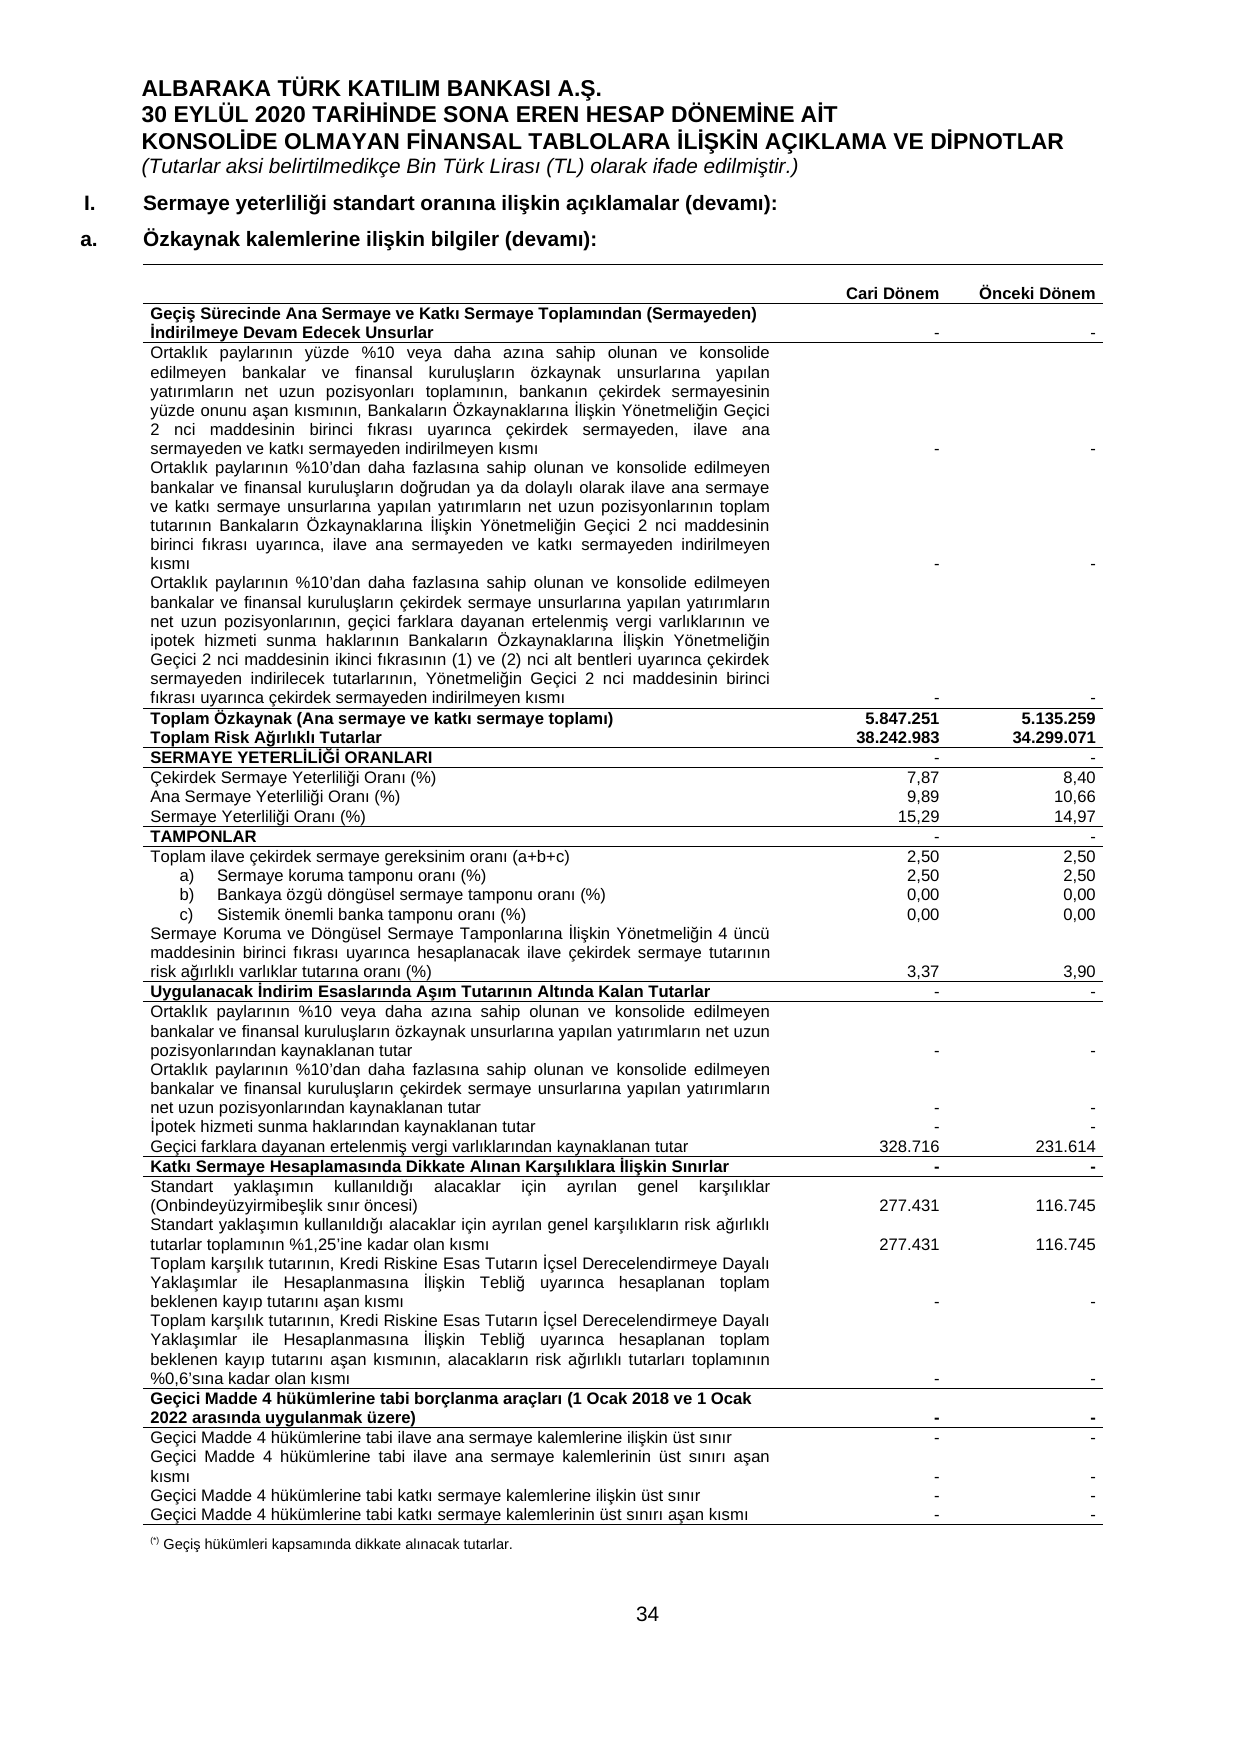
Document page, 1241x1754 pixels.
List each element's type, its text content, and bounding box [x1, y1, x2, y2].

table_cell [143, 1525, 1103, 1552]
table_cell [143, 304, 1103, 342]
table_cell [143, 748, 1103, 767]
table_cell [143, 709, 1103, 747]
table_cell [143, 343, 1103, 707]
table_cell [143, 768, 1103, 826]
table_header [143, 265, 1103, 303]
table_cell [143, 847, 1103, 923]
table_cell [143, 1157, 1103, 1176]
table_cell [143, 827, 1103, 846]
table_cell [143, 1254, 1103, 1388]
text a. Özkaynak kalemlerine ilişkin bilgiler (devamı): [80, 227, 1152, 251]
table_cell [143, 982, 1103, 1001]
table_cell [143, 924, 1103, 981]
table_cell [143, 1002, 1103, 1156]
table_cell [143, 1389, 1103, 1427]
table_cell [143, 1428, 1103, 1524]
text I. Sermaye yeterliliği standart oranına ilişkin açıklamalar (devamı): [84, 191, 1152, 214]
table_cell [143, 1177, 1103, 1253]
